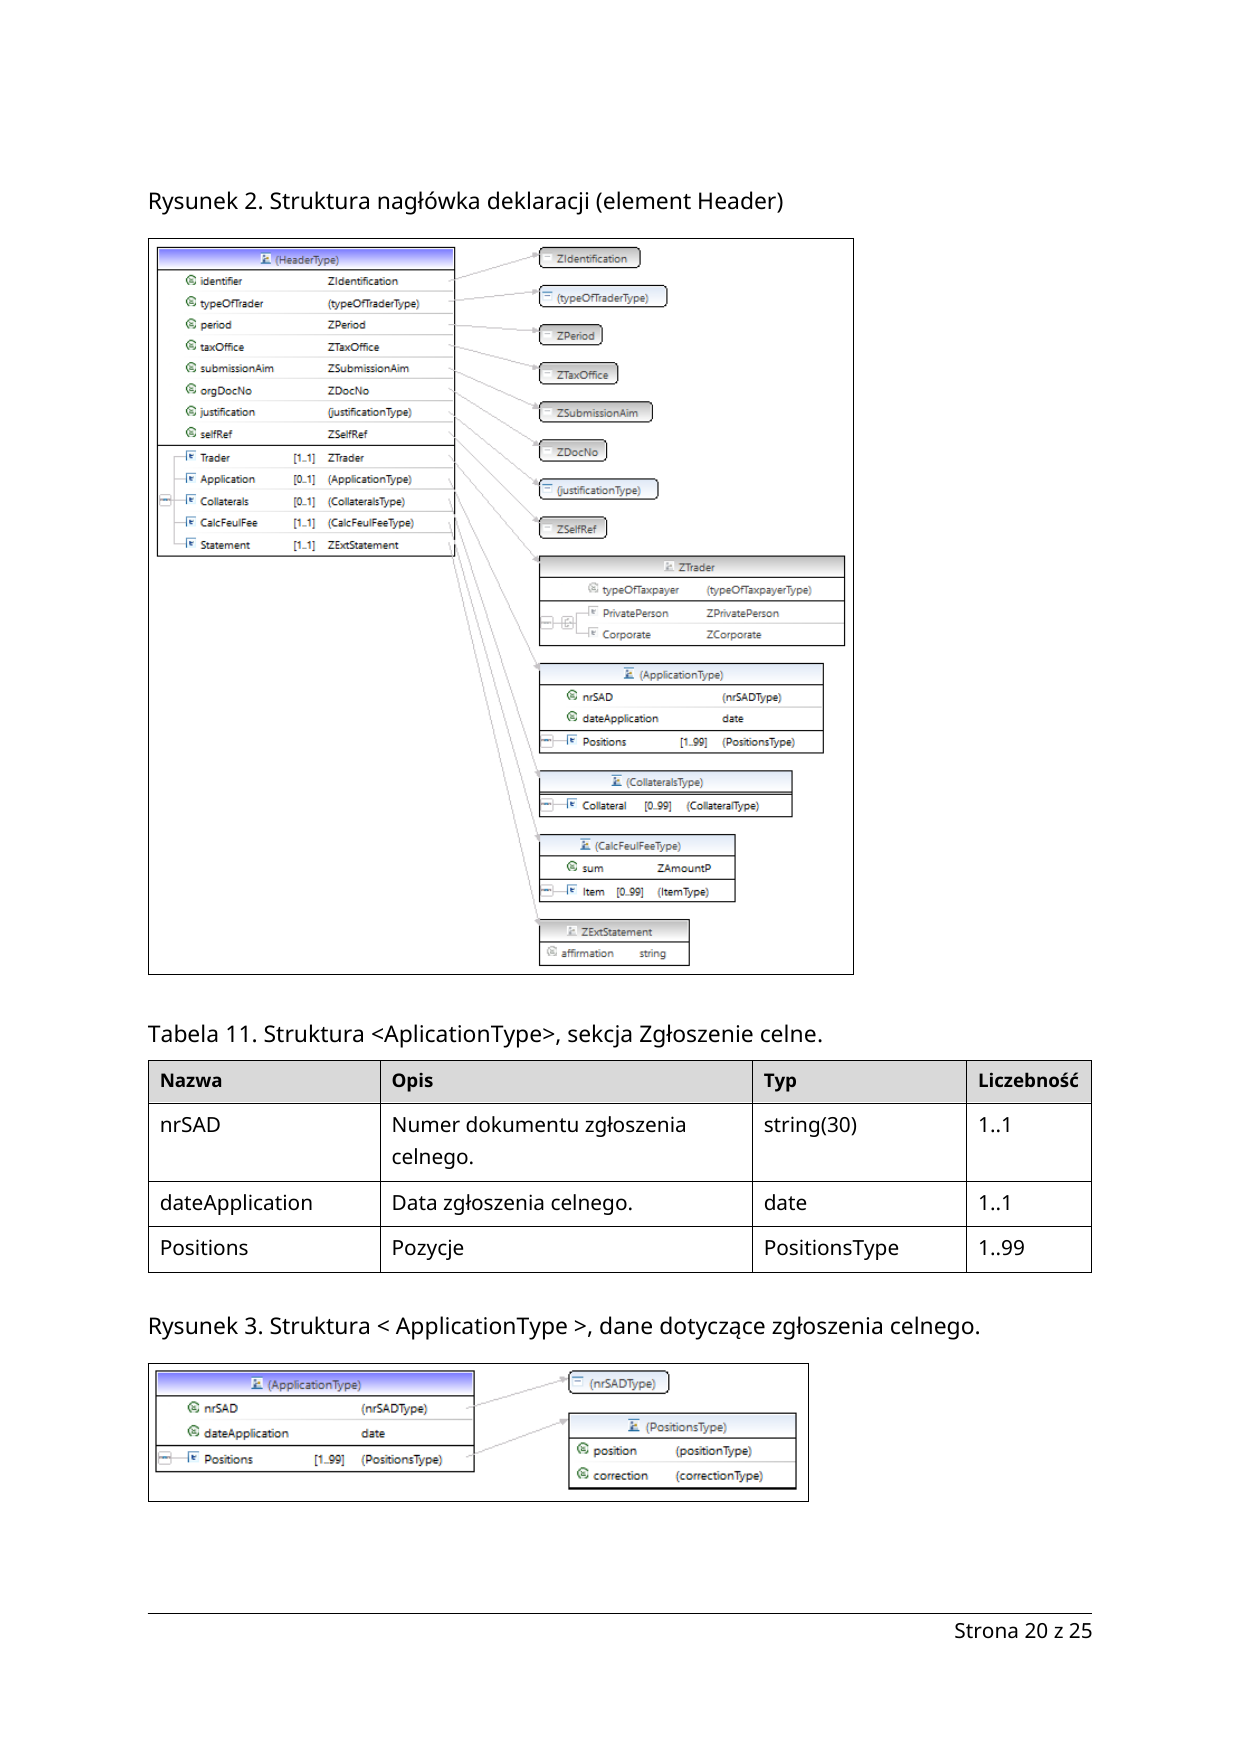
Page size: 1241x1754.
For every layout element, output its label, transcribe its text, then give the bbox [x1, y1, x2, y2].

picture [149, 1364, 808, 1501]
table_cell Data zgłoszenia celnego. [381, 1182, 752, 1226]
table_header Liczebność [967, 1061, 1091, 1102]
table_header Nazwa [149, 1061, 380, 1102]
table_cell string(30) [753, 1104, 966, 1181]
table_cell nrSAD [149, 1104, 380, 1181]
table_cell date [753, 1182, 966, 1226]
table_header Opis [381, 1061, 752, 1102]
table_cell Pozycje [381, 1227, 752, 1272]
table_cell 1..1 [967, 1182, 1091, 1226]
table_header Typ [753, 1061, 966, 1102]
table_cell 1..1 [967, 1104, 1091, 1181]
table_cell dateApplication [149, 1182, 380, 1226]
table_cell PositionsType [753, 1227, 966, 1272]
table_cell 1..99 [967, 1227, 1091, 1272]
table_cell Numer dokumentu zgłoszenia celnego. [381, 1104, 752, 1181]
table_cell Positions [149, 1227, 380, 1272]
picture [149, 239, 853, 974]
